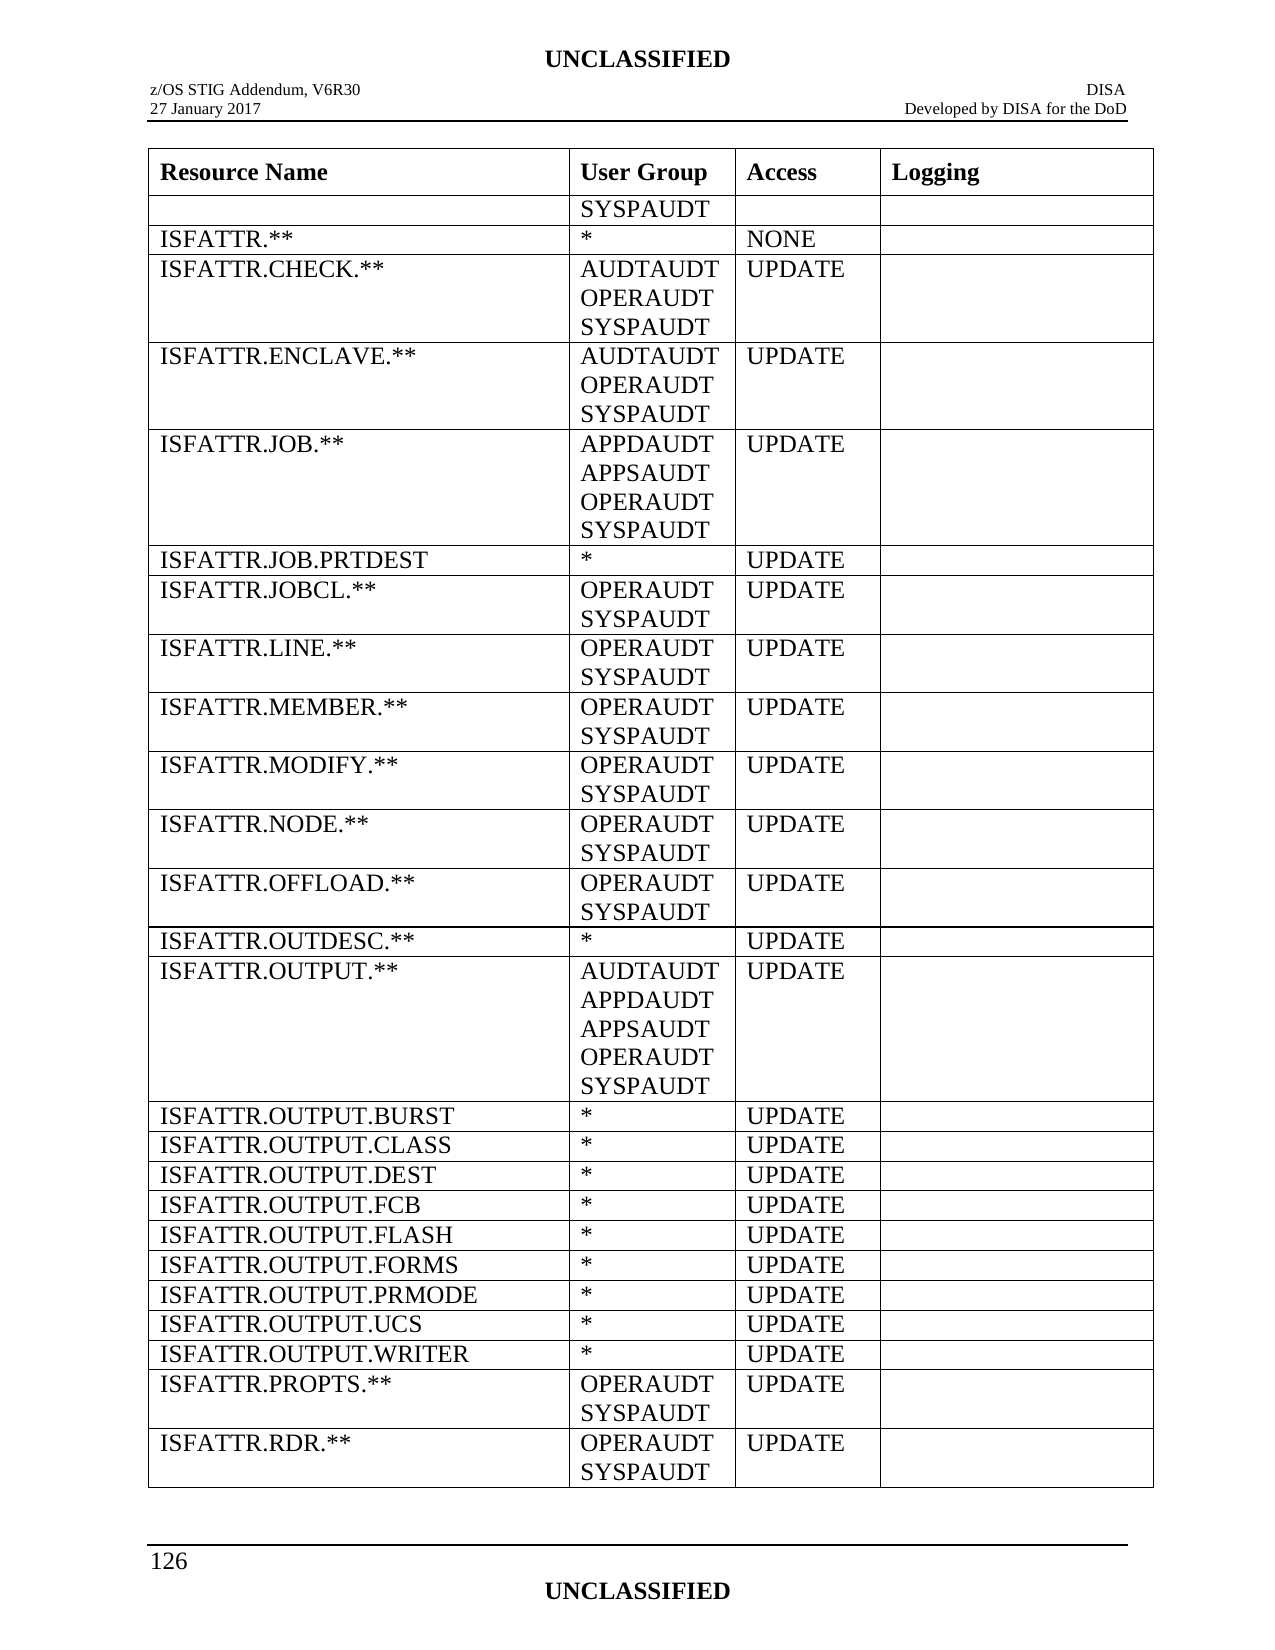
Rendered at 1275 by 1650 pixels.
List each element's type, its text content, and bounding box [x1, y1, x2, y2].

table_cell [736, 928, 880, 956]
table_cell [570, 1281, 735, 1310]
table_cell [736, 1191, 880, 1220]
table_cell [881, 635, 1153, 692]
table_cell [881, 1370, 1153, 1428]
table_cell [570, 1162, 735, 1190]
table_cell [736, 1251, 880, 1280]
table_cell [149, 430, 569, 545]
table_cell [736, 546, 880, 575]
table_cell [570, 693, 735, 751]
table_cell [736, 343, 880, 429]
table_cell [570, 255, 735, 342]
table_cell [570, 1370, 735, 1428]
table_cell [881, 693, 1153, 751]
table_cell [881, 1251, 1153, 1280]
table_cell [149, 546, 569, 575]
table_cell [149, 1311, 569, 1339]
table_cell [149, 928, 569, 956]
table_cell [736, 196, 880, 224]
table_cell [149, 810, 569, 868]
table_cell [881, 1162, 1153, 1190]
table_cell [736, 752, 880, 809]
text 126 [150, 1546, 1142, 1575]
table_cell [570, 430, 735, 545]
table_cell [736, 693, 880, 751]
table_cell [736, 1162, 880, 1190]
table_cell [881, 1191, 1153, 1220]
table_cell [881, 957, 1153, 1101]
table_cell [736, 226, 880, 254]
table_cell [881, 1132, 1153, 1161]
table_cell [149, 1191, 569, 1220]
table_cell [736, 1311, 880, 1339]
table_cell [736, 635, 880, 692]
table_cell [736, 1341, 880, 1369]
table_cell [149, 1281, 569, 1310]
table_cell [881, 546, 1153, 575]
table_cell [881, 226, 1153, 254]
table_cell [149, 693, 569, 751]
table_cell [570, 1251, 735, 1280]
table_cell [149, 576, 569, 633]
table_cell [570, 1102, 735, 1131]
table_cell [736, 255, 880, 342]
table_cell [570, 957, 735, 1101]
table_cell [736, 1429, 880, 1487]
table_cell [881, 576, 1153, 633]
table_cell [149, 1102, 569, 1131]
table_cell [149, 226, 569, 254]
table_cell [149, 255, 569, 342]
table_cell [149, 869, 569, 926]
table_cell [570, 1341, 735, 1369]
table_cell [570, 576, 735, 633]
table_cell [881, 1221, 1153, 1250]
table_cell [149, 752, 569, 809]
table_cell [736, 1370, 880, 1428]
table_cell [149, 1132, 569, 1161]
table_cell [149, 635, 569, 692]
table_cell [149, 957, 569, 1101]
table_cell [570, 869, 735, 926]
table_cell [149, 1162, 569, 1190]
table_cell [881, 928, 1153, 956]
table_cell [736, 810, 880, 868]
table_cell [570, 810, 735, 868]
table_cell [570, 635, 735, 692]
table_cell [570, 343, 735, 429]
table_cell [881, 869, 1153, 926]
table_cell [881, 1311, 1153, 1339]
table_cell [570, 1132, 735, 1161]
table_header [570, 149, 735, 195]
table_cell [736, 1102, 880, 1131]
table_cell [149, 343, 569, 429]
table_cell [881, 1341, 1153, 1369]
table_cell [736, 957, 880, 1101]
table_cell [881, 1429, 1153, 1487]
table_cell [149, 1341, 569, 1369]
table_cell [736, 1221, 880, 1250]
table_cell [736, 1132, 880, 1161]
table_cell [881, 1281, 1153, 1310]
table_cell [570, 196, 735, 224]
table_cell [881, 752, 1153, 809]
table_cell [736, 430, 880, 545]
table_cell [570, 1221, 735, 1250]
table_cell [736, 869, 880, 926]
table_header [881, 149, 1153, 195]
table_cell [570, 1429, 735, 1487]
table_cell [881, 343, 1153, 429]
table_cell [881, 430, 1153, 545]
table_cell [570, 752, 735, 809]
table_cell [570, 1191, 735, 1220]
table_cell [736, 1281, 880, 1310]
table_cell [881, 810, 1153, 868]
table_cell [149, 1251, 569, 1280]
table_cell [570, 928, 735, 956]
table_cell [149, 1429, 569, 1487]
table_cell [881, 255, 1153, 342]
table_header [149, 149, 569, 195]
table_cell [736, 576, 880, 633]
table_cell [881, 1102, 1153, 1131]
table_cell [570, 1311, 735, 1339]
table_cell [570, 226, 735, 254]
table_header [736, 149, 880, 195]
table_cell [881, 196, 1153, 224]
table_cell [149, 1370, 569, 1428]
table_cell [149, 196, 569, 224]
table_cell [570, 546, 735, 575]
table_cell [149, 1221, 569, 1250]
